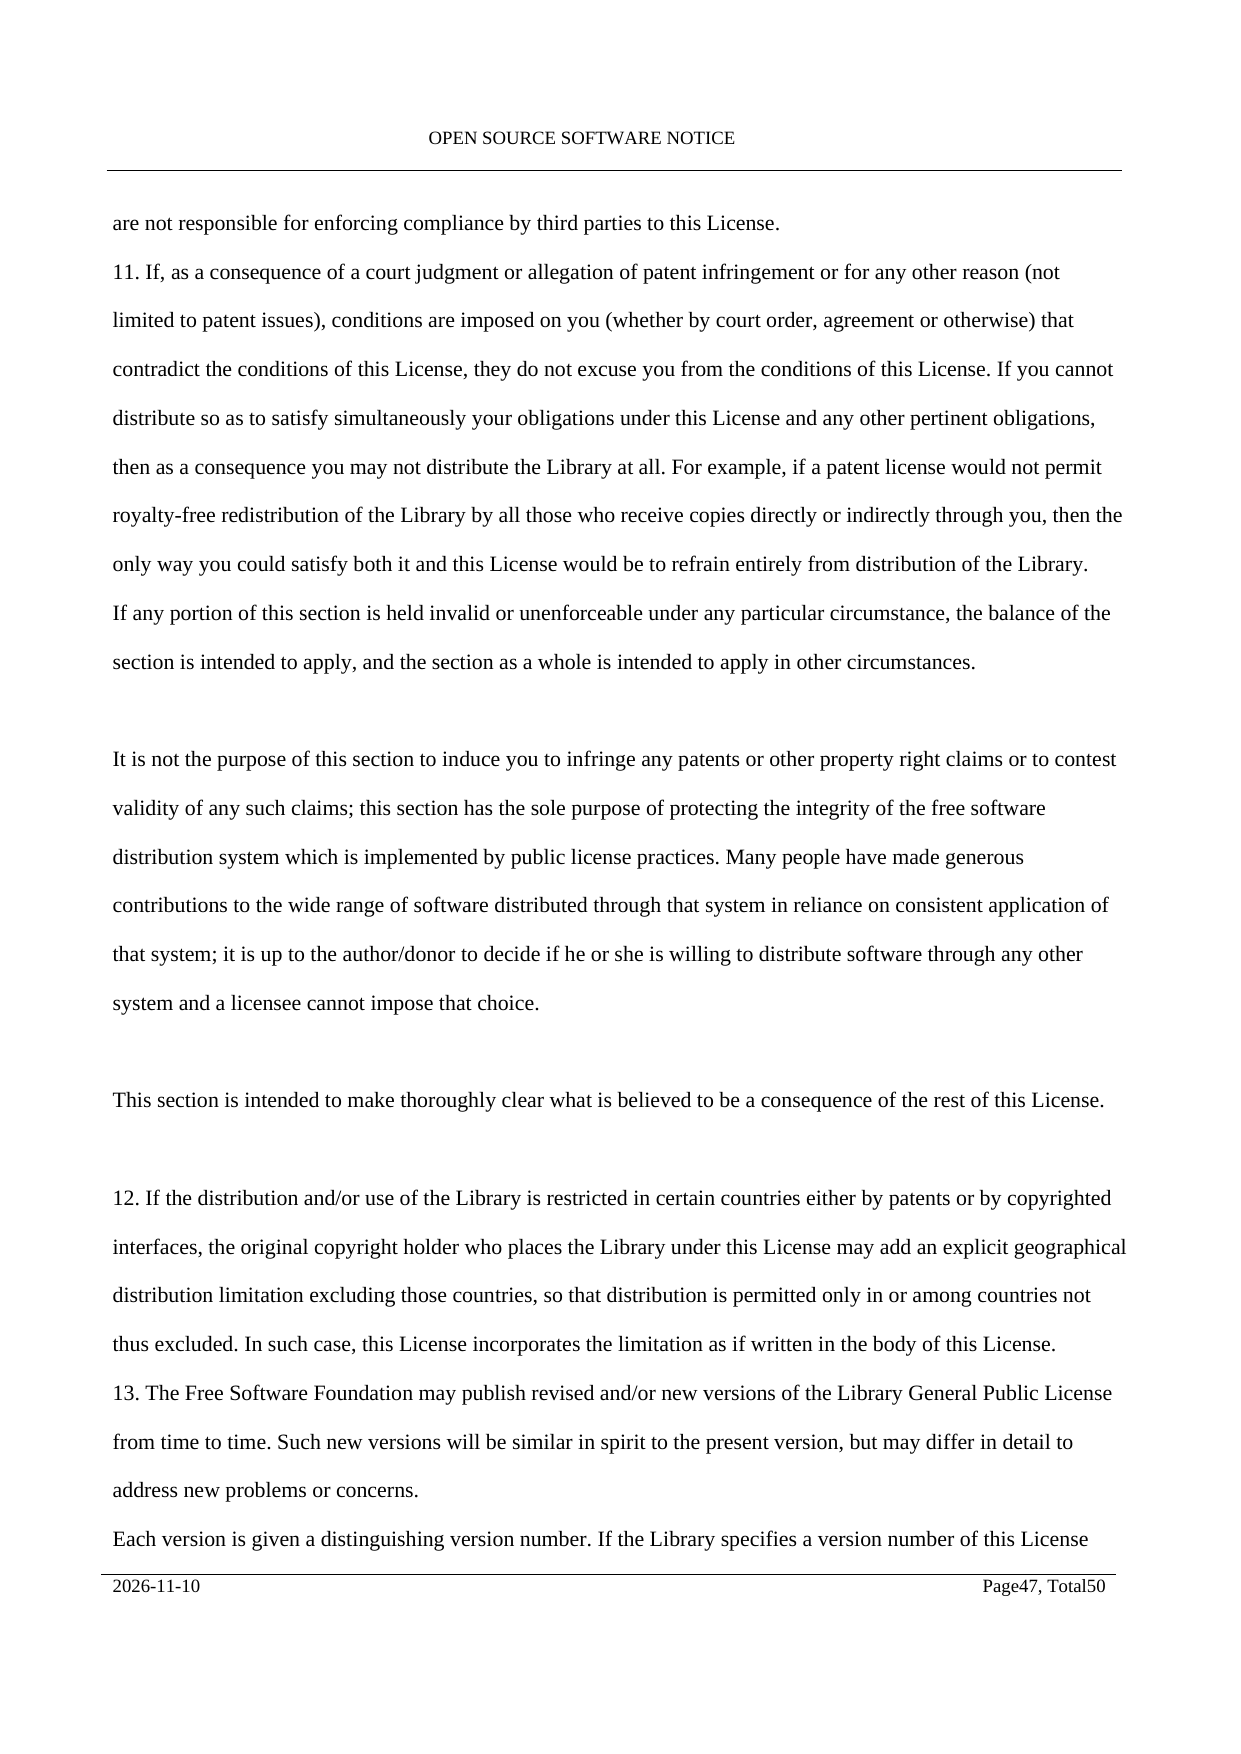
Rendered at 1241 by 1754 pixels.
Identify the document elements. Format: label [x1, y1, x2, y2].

text [112, 206, 1128, 1555]
